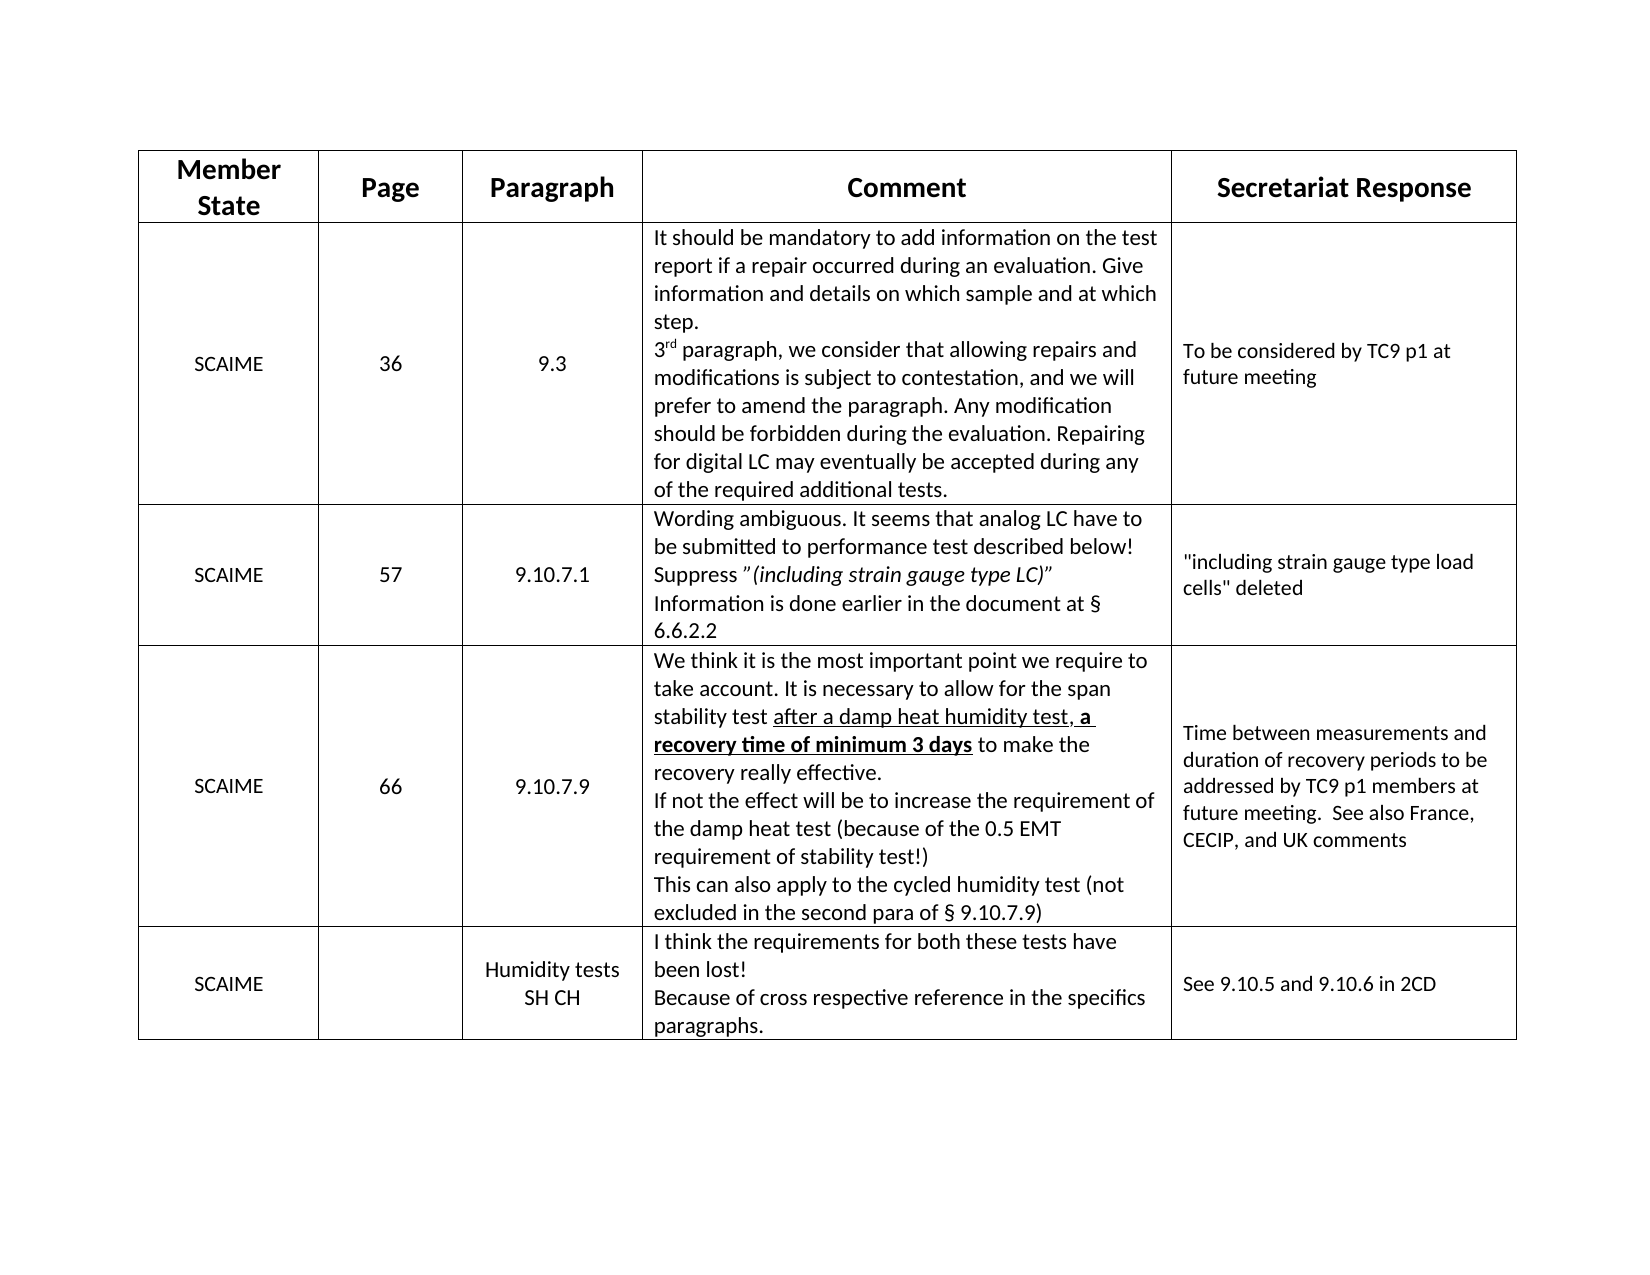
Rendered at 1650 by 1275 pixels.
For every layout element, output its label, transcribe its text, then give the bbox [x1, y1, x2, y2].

table_cell 66 [319, 646, 462, 926]
table_cell 57 [319, 505, 462, 645]
table_cell 9.10.7.1 [463, 505, 642, 645]
table_cell 9.3 [463, 223, 642, 503]
table_header Secretariat Response [1172, 151, 1516, 222]
table_header Paragraph [463, 151, 642, 222]
table_header Comment [643, 151, 1171, 222]
table_cell 36 [319, 223, 462, 503]
table_cell See 9.10.5 and 9.10.6 in 2CD [1172, 927, 1516, 1039]
table_cell It should be mandatory to add information on the test report if a repair occurred during an evaluation. Give information and details on which sample and at which step. 3rd paragraph, we consider that allowing repairs and modifications is subject to contestation, and we will prefer to amend the paragraph. Any modification should be forbidden during the evaluation. Repairing for digital LC may eventually be accepted during any of the required additional tests. [643, 223, 1171, 503]
table_cell 9.10.7.9 [463, 646, 642, 926]
table_cell [319, 927, 462, 1039]
table_cell Wording ambiguous. It seems that analog LC have to be submitted to performance test described below! Suppress ”(including strain gauge type LC)” Information is done earlier in the document at § 6.6.2.2 [643, 505, 1171, 645]
table_cell I think the requirements for both these tests have been lost! Because of cross respective reference in the specifics paragraphs. [643, 927, 1171, 1039]
table_cell We think it is the most important point we require to take account. It is necessary to allow for the span stability test after a damp heat humidity test, a recovery time of minimum 3 days to make the recovery really effective. If not the effect will be to increase the requirement of the damp heat test (because of the 0.5 EMT requirement of stability test!) This can also apply to the cycled humidity test (not excluded in the second para of § 9.10.7.9) [643, 646, 1171, 926]
table_cell SCAIME [139, 646, 318, 926]
table_cell SCAIME [139, 223, 318, 503]
table_cell SCAIME [139, 927, 318, 1039]
table_cell To be considered by TC9 p1 at future meeting [1172, 223, 1516, 503]
table_cell Humidity tests SH CH [463, 927, 642, 1039]
table_cell SCAIME [139, 505, 318, 645]
table_header Page [319, 151, 462, 222]
table_cell Time between measurements and duration of recovery periods to be addressed by TC9 p1 members at future meeting. See also France, CECIP, and UK comments [1172, 646, 1516, 926]
table_header Member State [139, 151, 318, 222]
table_cell "including strain gauge type load cells" deleted [1172, 505, 1516, 645]
